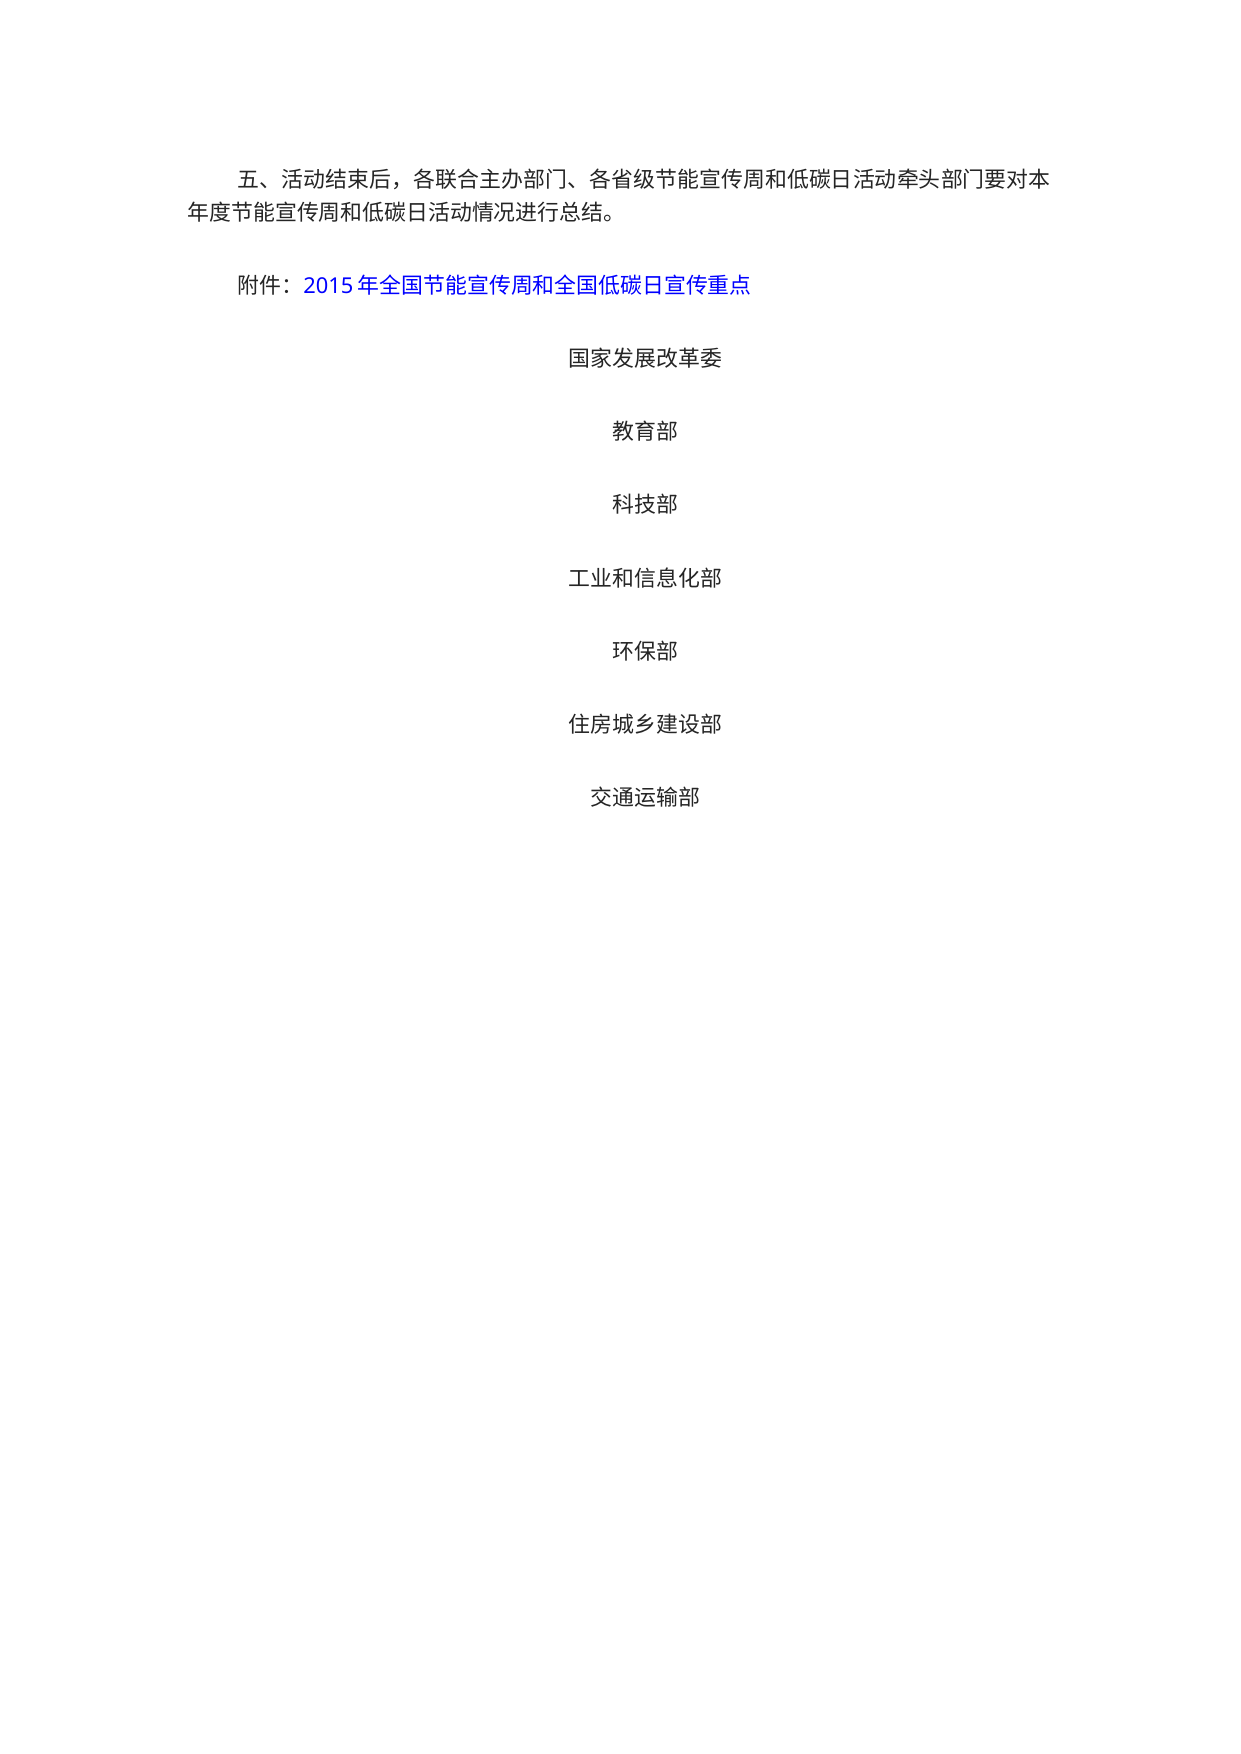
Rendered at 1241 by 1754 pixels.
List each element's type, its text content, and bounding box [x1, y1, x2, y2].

text 国家发展改革委 [187, 341, 1053, 373]
text 环保部 [187, 633, 1053, 666]
text 住房城乡建设部 [187, 706, 1053, 739]
text 五、活动结束后，各联合主办部门、各省级节能宣传周和低碳日活动牵头部门要对本年度节能宣传周和低碳日活动情况进行总结。 [187, 162, 1053, 227]
text 附件：2015年全国节能宣传周和全国低碳日宣传重点 [187, 268, 1053, 300]
text 交通运输部 [187, 779, 1053, 812]
text 工业和信息化部 [187, 560, 1053, 593]
text 教育部 [187, 414, 1053, 446]
text 科技部 [187, 487, 1053, 519]
